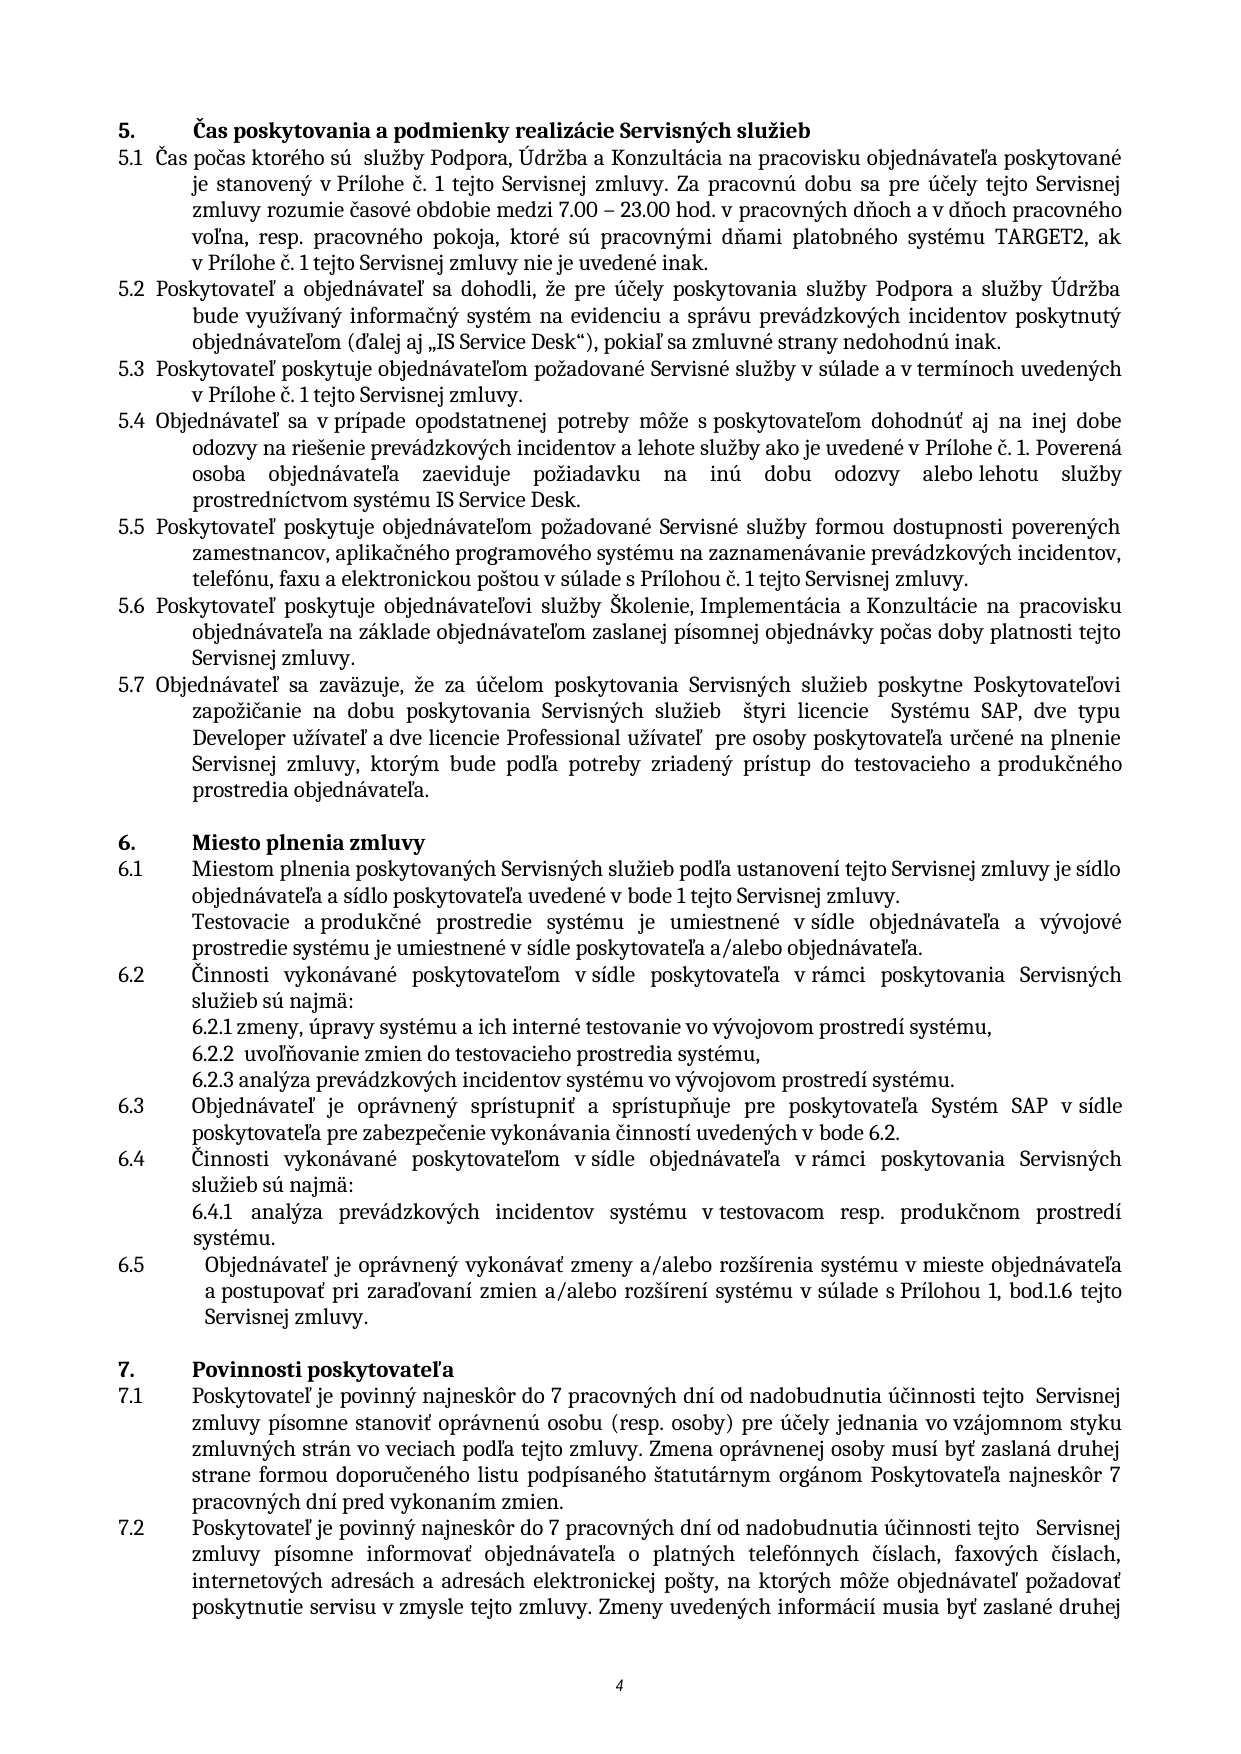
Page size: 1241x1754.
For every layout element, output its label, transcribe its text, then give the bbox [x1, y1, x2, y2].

text 6. Miesto plnenia zmluvy [118, 830, 1122, 856]
list Poskytovateľ poskytuje objednávateľom požadované Servisné služby v súlade a v termínoch uvedených v Prílohe č. 1 tejto Servisnej zmluvy. [118, 355, 1122, 408]
list Objednávateľ sa v prípade opodstatnenej potreby môže s poskytovateľom dohodnúť aj na inej dobe odozvy na riešenie prevádzkových incidentov a lehote služby ako je uvedené v Prílohe č. 1. Poverená osoba objednávateľa zaeviduje požiadavku na inú dobu odozvy alebo lehotu služby prostredníctvom systému IS Service Desk. [118, 408, 1122, 513]
list Čas počas ktorého sú služby Podpora, Údržba a Konzultácia na pracovisku objednávateľa poskytované je stanovený v Prílohe č. 1 tejto Servisnej zmluvy. Za pracovnú dobu sa pre účely tejto Servisnej zmluvy rozumie časové obdobie medzi 7.00 – 23.00 hod. v pracovných dňoch a v dňoch pracovného voľna, resp. pracovného pokoja, ktoré sú pracovnými dňami platobného systému TARGET2, ak v Prílohe č. 1 tejto Servisnej zmluvy nie je uvedené inak. [118, 144, 1122, 276]
list Poskytovateľ poskytuje objednávateľom požadované Servisné služby formou dostupnosti poverených zamestnancov, aplikačného programového systému na zaznamenávanie prevádzkových incidentov, telefónu, faxu a elektronickou poštou v súlade s Prílohou č. 1 tejto Servisnej zmluvy. [118, 513, 1122, 592]
list Poskytovateľ a objednávateľ sa dohodli, že pre účely poskytovania služby Podpora a služby Údržba bude využívaný informačný systém na evidenciu a správu prevádzkových incidentov poskytnutý objednávateľom (ďalej aj „IS Service Desk“), pokiaľ sa zmluvné strany nedohodnú inak. [118, 276, 1122, 355]
list Činnosti vykonávané poskytovateľom v sídle objednávateľa v rámci poskytovania Servisných služieb sú najmä: [118, 1146, 1122, 1199]
list Objednávateľ je oprávnený sprístupniť a sprístupňuje pre poskytovateľa Systém SAP v sídle poskytovateľa pre zabezpečenie vykonávania činností uvedených v bode 6.2. [118, 1093, 1122, 1146]
list analýza prevádzkových incidentov systému v testovacom resp. produkčnom prostredí systému. [192, 1199, 1122, 1251]
text 6.2.3 analýza prevádzkových incidentov systému vo vývojovom prostredí systému. [192, 1067, 1122, 1093]
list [118, 1515, 1122, 1620]
text 7. Povinnosti poskytovateľa [118, 1357, 1122, 1383]
list Objednávateľ sa zaväzuje, že za účelom poskytovania Servisných služieb poskytne Poskytovateľovi zapožičanie na dobu poskytovania Servisných služieb štyri licencie Systému SAP, dve typu Developer užívateľ a dve licencie Professional užívateľ pre osoby poskytovateľa určené na plnenie Servisnej zmluvy, ktorým bude podľa potreby zriadený prístup do testovacieho a produkčného prostredia objednávateľa. [118, 672, 1122, 803]
text 6.2.2 uvoľňovanie zmien do testovacieho prostredia systému, [192, 1041, 1122, 1067]
list Objednávateľ je oprávnený vykonávať zmeny a/alebo rozšírenia systému v mieste objednávateľa a postupovať pri zaraďovaní zmien a/alebo rozšírení systému v súlade s Prílohou 1, bod.1.6 tejto Servisnej zmluvy. [118, 1251, 1122, 1330]
list Činnosti vykonávané poskytovateľom v sídle poskytovateľa v rámci poskytovania Servisných služieb sú najmä: [118, 961, 1122, 1014]
subtitle 5. Čas poskytovania a podmienky realizácie Servisných služieb [118, 118, 1122, 144]
list Miestom plnenia poskytovaných Servisných služieb podľa ustanovení tejto Servisnej zmluvy je sídlo objednávateľa a sídlo poskytovateľa uvedené v bode 1 tejto Servisnej zmluvy. [118, 856, 1122, 909]
list Poskytovateľ je povinný najneskôr do 7 pracovných dní od nadobudnutia účinnosti tejto Servisnej zmluvy písomne stanoviť oprávnenú osobu (resp. osoby) pre účely jednania vo vzájomnom styku zmluvných strán vo veciach podľa tejto zmluvy. Zmena oprávnenej osoby musí byť zaslaná druhej strane formou doporučeného listu podpísaného štatutárnym orgánom Poskytovateľa najneskôr 7 pracovných dní pred vykonaním zmien. [118, 1383, 1122, 1515]
list Poskytovateľ poskytuje objednávateľovi služby Školenie, Implementácia a Konzultácie na pracovisku objednávateľa na základe objednávateľom zaslanej písomnej objednávky počas doby platnosti tejto Servisnej zmluvy. [118, 592, 1122, 672]
text 6.2.1 zmeny, úpravy systému a ich interné testovanie vo vývojovom prostredí systému, [192, 1014, 1122, 1041]
text Testovacie a produkčné prostredie systému je umiestnené v sídle objednávateľa a vývojové prostredie systému je umiestnené v sídle poskytovateľa a/alebo objednávateľa. [192, 909, 1122, 961]
